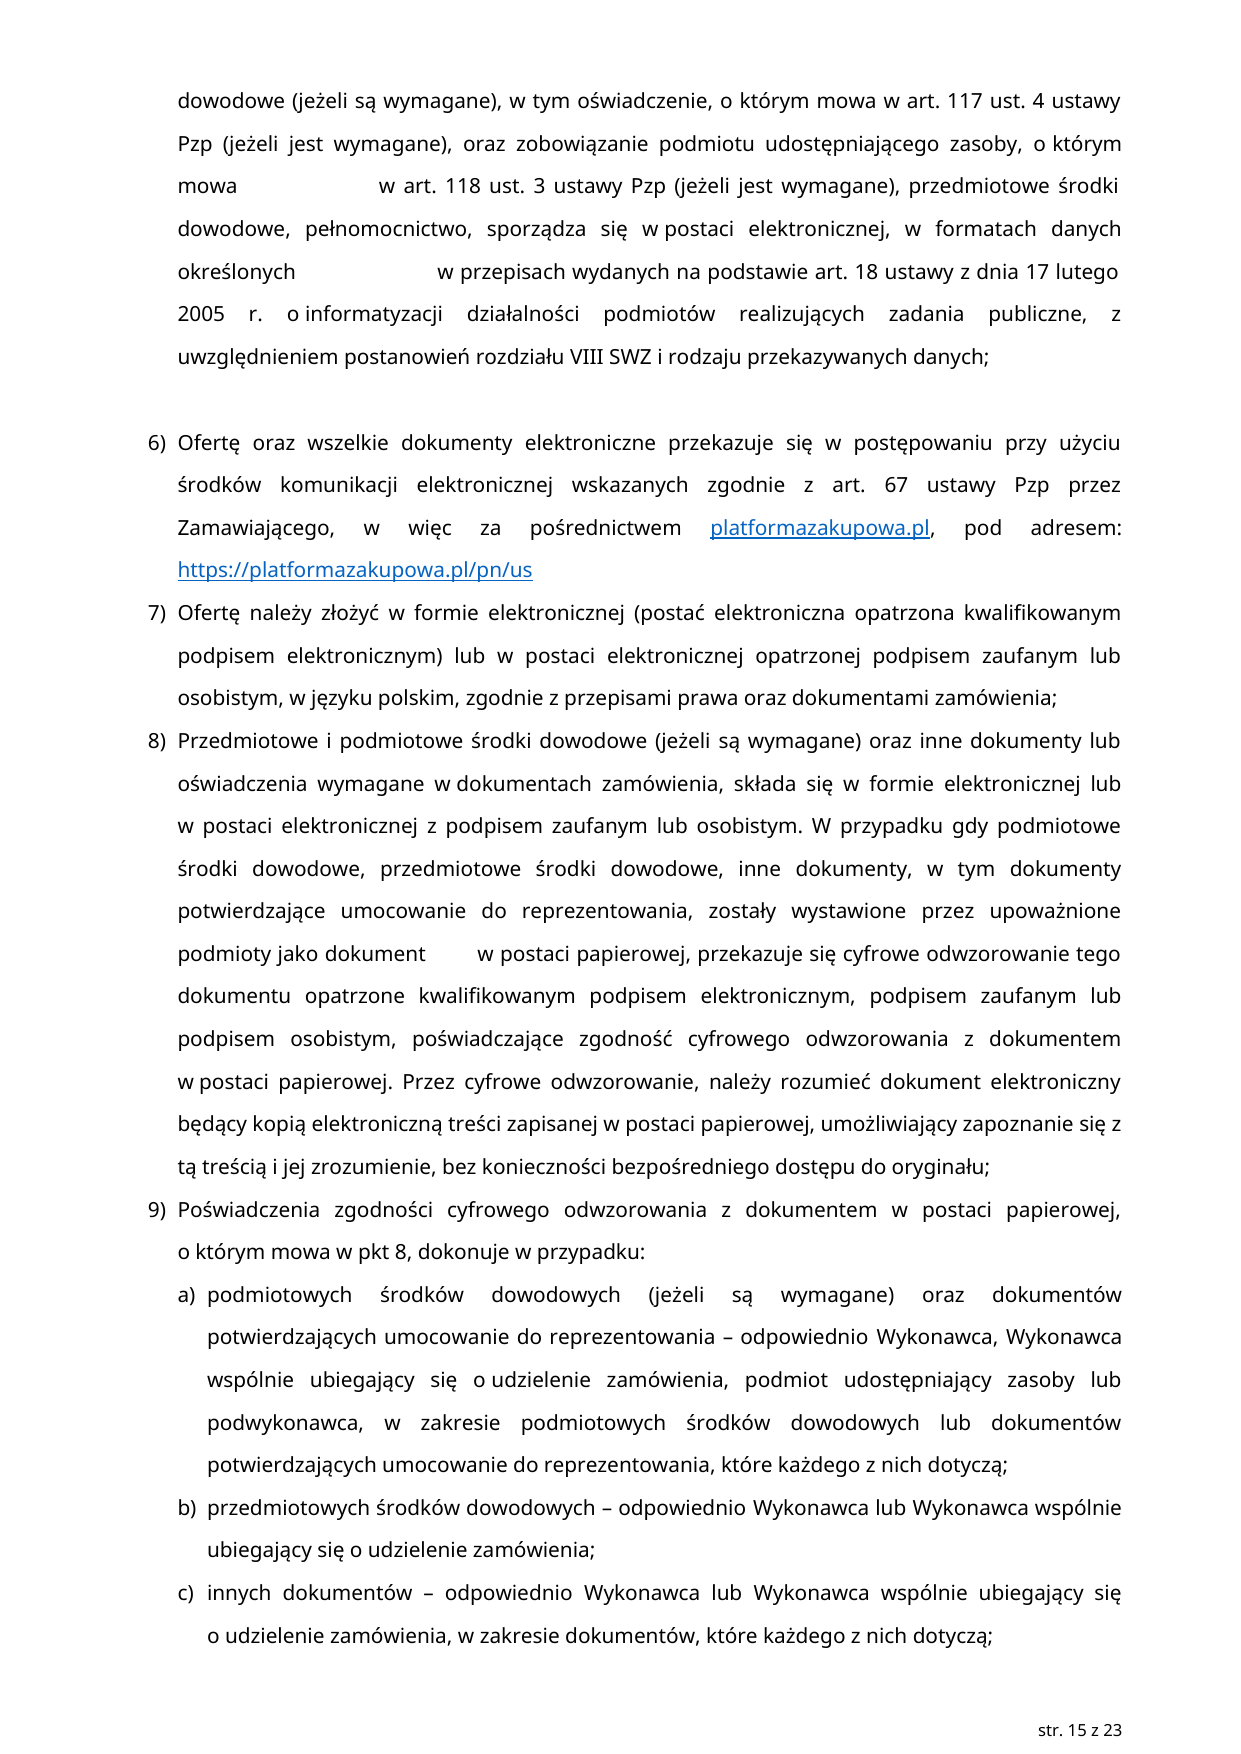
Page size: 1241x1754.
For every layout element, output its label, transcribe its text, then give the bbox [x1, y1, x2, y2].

subtitle innych dokumentów – odpowiednio Wykonawca lub Wykonawca wspólnie ubiegający się o udzielenie zamówienia, w zakresie dokumentów, które każdego z nich dotyczą; [177, 1578, 1122, 1649]
subtitle przedmiotowych środków dowodowych – odpowiednio Wykonawca lub Wykonawca wspólnie ubiegający się o udzielenie zamówienia; [177, 1493, 1122, 1564]
subtitle Ofertę oraz wszelkie dokumenty elektroniczne przekazuje się w postępowaniu przy użyciu środków komunikacji elektronicznej wskazanych zgodnie z art. 67 ustawy Pzp przez Zamawiającego, w więc za pośrednictwem platformazakupowa.pl, pod adresem: https://platformazakupowa.pl/pn/us [148, 428, 1122, 584]
subtitle Przedmiotowe i podmiotowe środki dowodowe (jeżeli są wymagane) oraz inne dokumenty lub oświadczenia wymagane w dokumentach zamówienia, składa się w formie elektronicznej lub w postaci elektronicznej z podpisem zaufanym lub osobistym. W przypadku gdy podmiotowe środki dowodowe, przedmiotowe środki dowodowe, inne dokumenty, w tym dokumenty potwierdzające umocowanie do reprezentowania, zostały wystawione przez upoważnione podmioty jako dokument w postaci papierowej, przekazuje się cyfrowe odwzorowanie tego dokumentu opatrzone kwalifikowanym podpisem elektronicznym, podpisem zaufanym lub podpisem osobistym, poświadczające zgodność cyfrowego odwzorowania z dokumentem w postaci papierowej. Przez cyfrowe odwzorowanie, należy rozumieć dokument elektroniczny będący kopią elektroniczną treści zapisanej w postaci papierowej, umożliwiający zapoznanie się z tą treścią i jej zrozumienie, bez konieczności bezpośredniego dostępu do oryginału; [148, 726, 1122, 1181]
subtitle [148, 86, 1122, 371]
subtitle podmiotowych środków dowodowych (jeżeli są wymagane) oraz dokumentów potwierdzających umocowanie do reprezentowania – odpowiednio Wykonawca, Wykonawca wspólnie ubiegający się o udzielenie zamówienia, podmiot udostępniający zasoby lub podwykonawca, w zakresie podmiotowych środków dowodowych lub dokumentów potwierdzających umocowanie do reprezentowania, które każdego z nich dotyczą; [177, 1280, 1122, 1479]
subtitle Ofertę należy złożyć w formie elektronicznej (postać elektroniczna opatrzona kwalifikowanym podpisem elektronicznym) lub w postaci elektronicznej opatrzonej podpisem zaufanym lub osobistym, w języku polskim, zgodnie z przepisami prawa oraz dokumentami zamówienia; [148, 598, 1122, 712]
subtitle Poświadczenia zgodności cyfrowego odwzorowania z dokumentem w postaci papierowej, o którym mowa w pkt 8, dokonuje w przypadku: [148, 1195, 1122, 1266]
